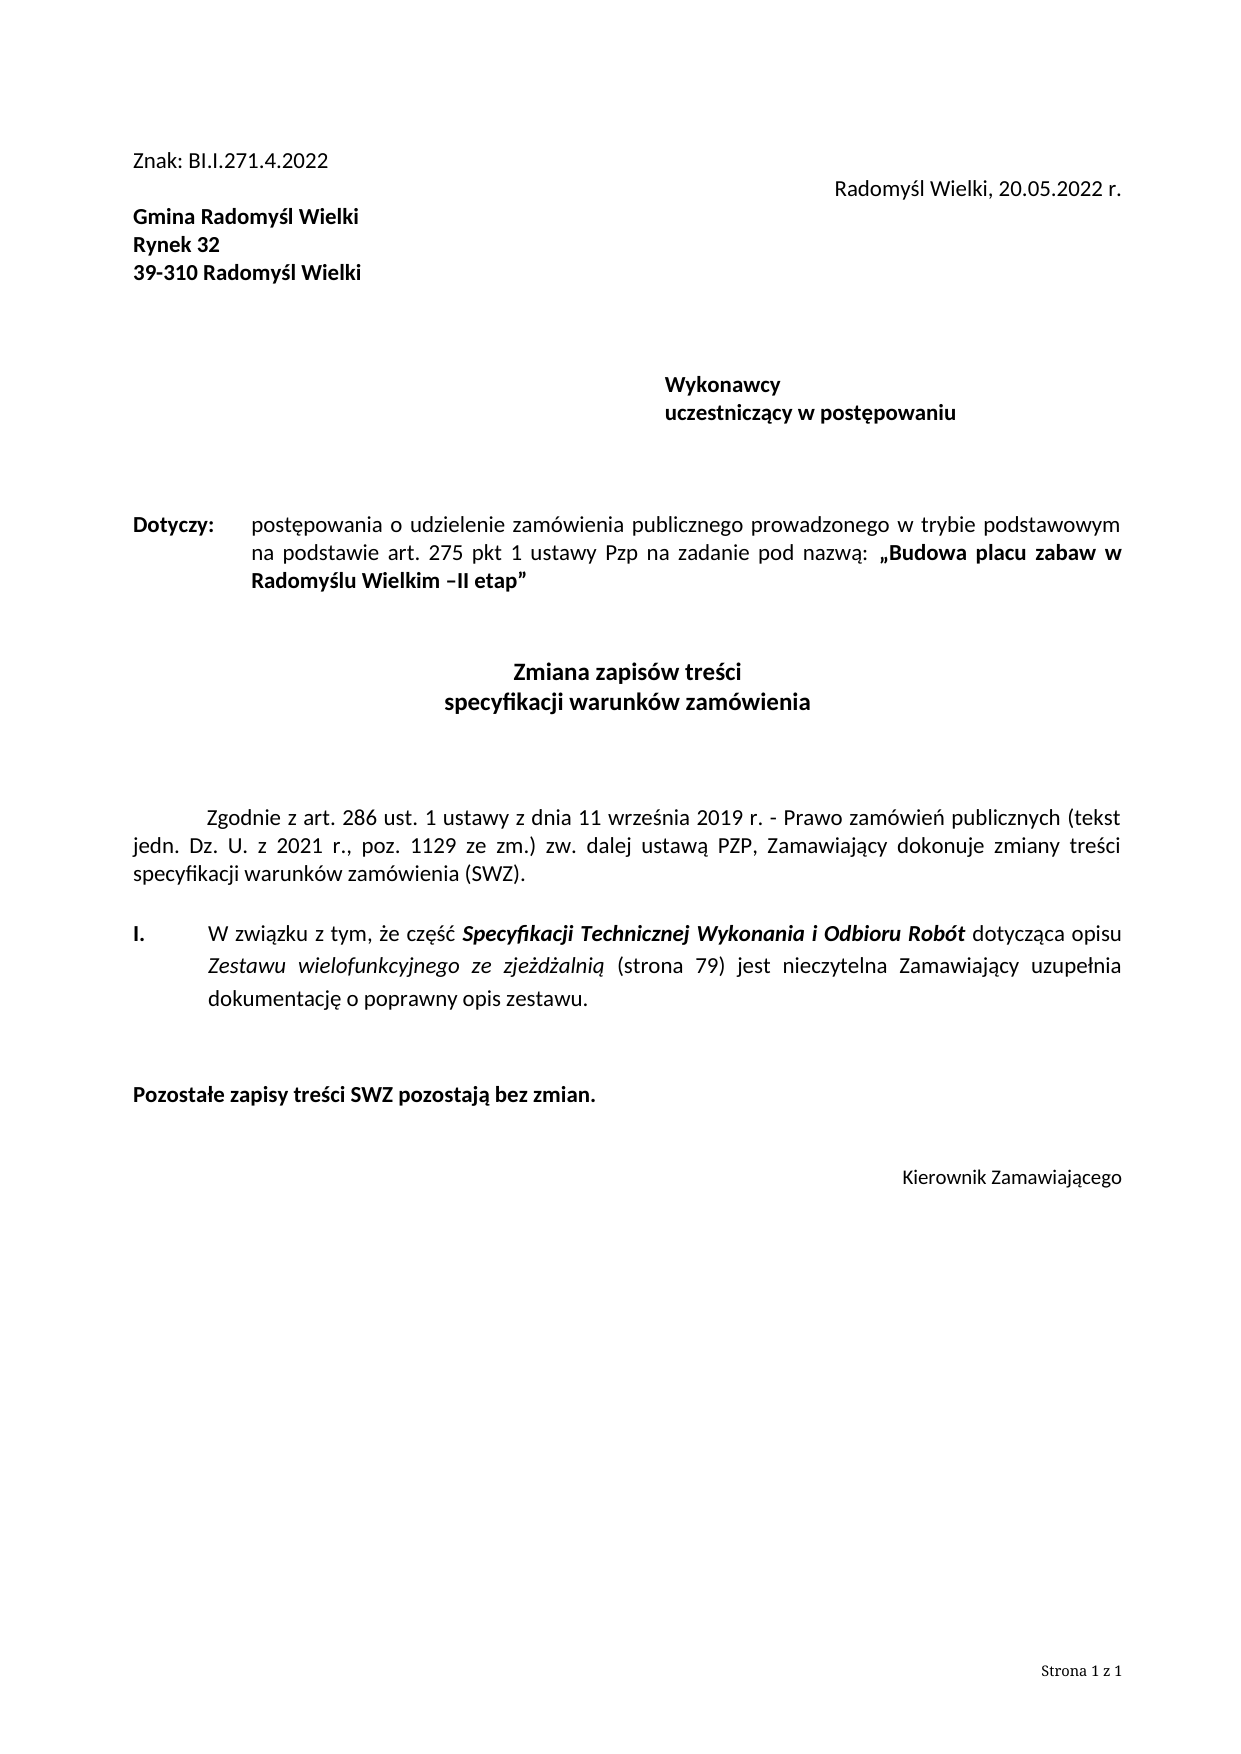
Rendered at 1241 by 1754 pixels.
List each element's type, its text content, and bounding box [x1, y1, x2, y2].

text Znak: BI.I.271.4.2022 [133, 146, 1122, 174]
text 39-310 Radomyśl Wielki [133, 258, 1122, 286]
text Dotyczy: postępowania o udzielenie zamówienia publicznego prowadzonego w trybie podstawowym na podstawie art. 275 pkt 1 ustawy Pzp na zadanie pod nazwą: „Budowa placu zabaw w Radomyślu Wielkim –II etap” [133, 511, 1122, 594]
text Pozostałe zapisy treści SWZ pozostają bez zmian. [133, 1080, 1122, 1108]
list W związku z tym, że część Specyfikacji Technicznej Wykonania i Odbioru Robót dotycząca opisu Zestawu wielofunkcyjnego ze zjeżdżalnią (strona 79) jest nieczytelna Zamawiający uzupełnia dokumentację o poprawny opis zestawu. [133, 919, 1122, 1012]
text Wykonawcy [664, 370, 1122, 398]
text uczestniczący w postępowaniu [664, 398, 1122, 426]
text Radomyśl Wielki, 20.05.2022 r. [133, 174, 1122, 202]
text Rynek 32 [133, 230, 1122, 258]
text Kierownik Zamawiającego [133, 1164, 1122, 1190]
text Zgodnie z art. 286 ust. 1 ustawy z dnia 11 września 2019 r. - Prawo zamówień publicznych (tekst jedn. Dz. U. z 2021 r., poz. 1129 ze zm.) zw. dalej ustawą PZP, Zamawiający dokonuje zmiany treści specyfikacji warunków zamówienia (SWZ). [133, 803, 1122, 887]
text Zmiana zapisów treści [133, 656, 1122, 686]
text specyfikacji warunków zamówienia [133, 686, 1122, 717]
text Gmina Radomyśl Wielki [133, 202, 1122, 230]
